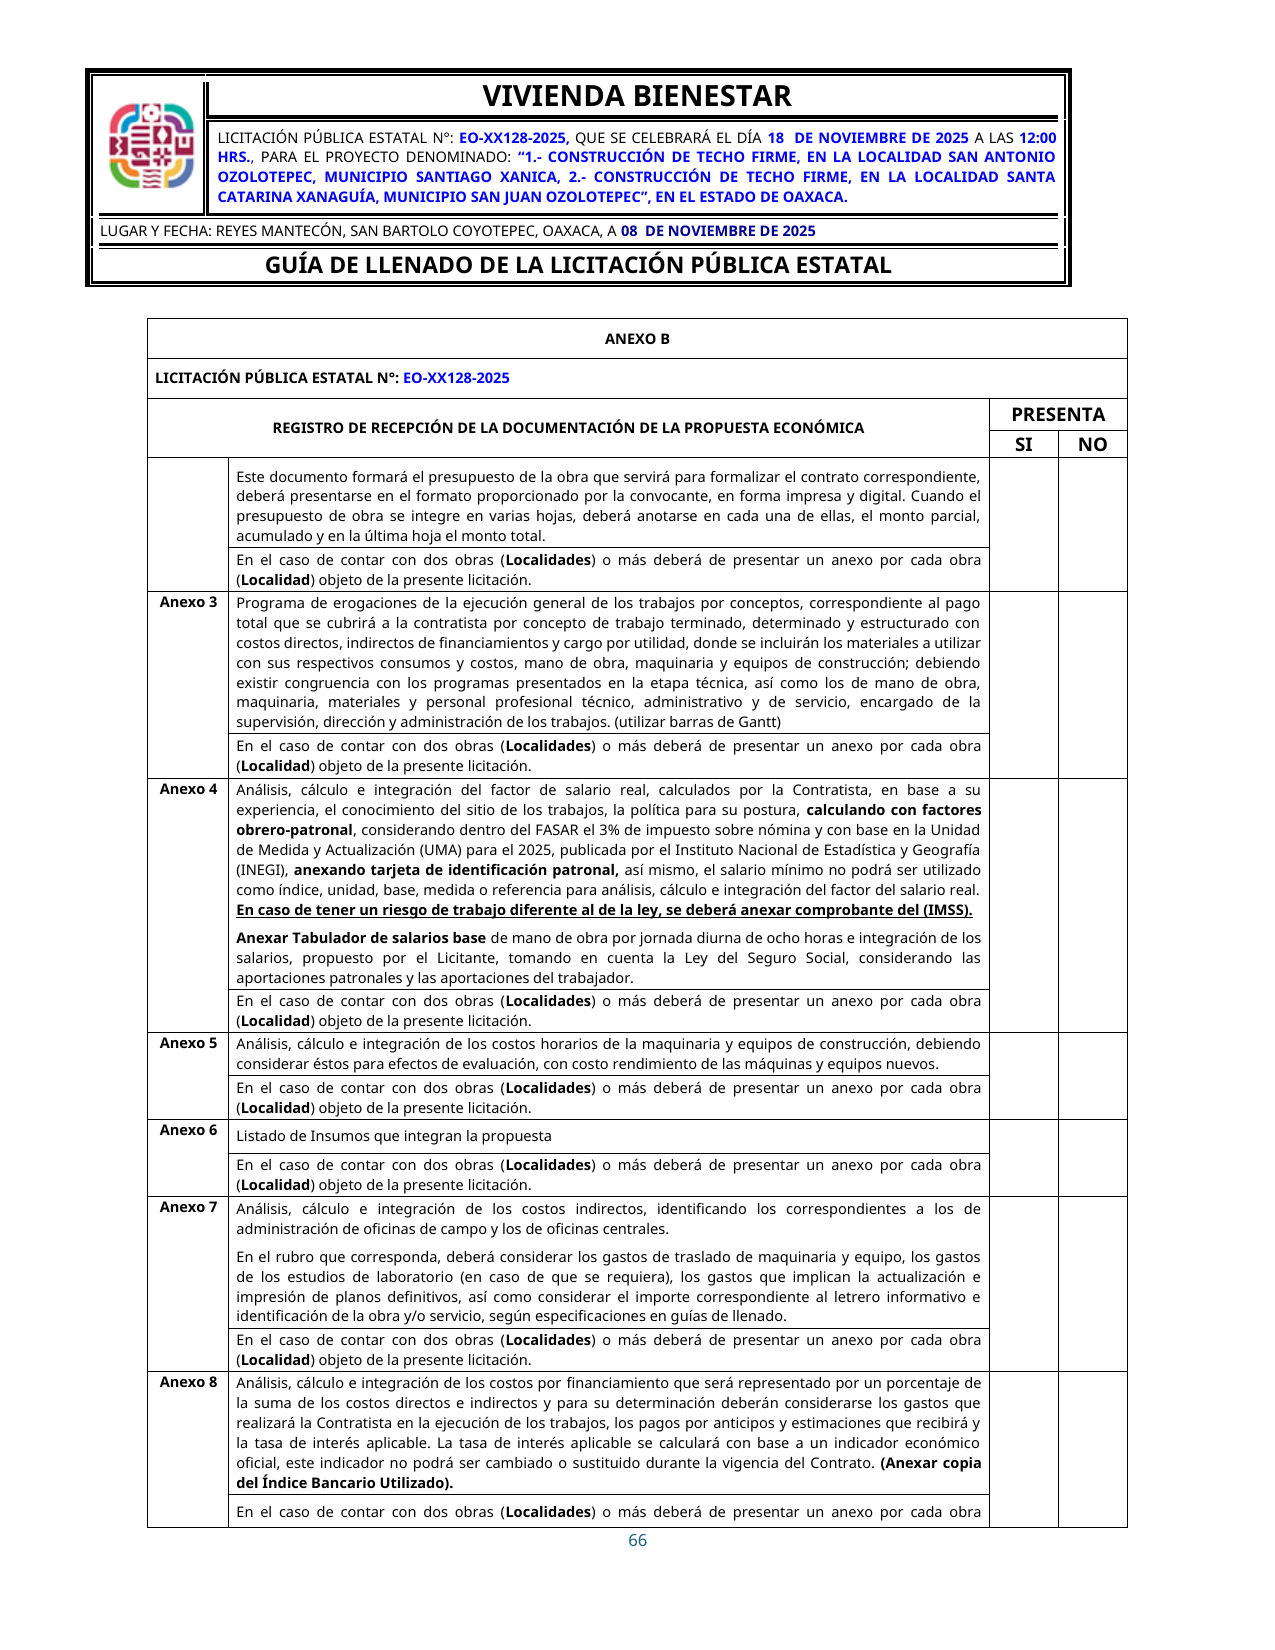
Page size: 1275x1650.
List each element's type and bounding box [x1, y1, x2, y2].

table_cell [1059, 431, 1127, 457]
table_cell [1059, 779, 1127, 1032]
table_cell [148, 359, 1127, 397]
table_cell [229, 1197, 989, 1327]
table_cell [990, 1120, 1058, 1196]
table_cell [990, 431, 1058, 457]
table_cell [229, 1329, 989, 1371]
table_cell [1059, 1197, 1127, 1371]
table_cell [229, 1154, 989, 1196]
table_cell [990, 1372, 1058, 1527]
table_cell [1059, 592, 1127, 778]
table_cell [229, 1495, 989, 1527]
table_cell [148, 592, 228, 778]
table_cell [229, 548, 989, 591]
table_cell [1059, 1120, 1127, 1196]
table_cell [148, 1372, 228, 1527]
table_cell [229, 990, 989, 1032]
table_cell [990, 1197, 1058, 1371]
picture [98, 95, 203, 194]
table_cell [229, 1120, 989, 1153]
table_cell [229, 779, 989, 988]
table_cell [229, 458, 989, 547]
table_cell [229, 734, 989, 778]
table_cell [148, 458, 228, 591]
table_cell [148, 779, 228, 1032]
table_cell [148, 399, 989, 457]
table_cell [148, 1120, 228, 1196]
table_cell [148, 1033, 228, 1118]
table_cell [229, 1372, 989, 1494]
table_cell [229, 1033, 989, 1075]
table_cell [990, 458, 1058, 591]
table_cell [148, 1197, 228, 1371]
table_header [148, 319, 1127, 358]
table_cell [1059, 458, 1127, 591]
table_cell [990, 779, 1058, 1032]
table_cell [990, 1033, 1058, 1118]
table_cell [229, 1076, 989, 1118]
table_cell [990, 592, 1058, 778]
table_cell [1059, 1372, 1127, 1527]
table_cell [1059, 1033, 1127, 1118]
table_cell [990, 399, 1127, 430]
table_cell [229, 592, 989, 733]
